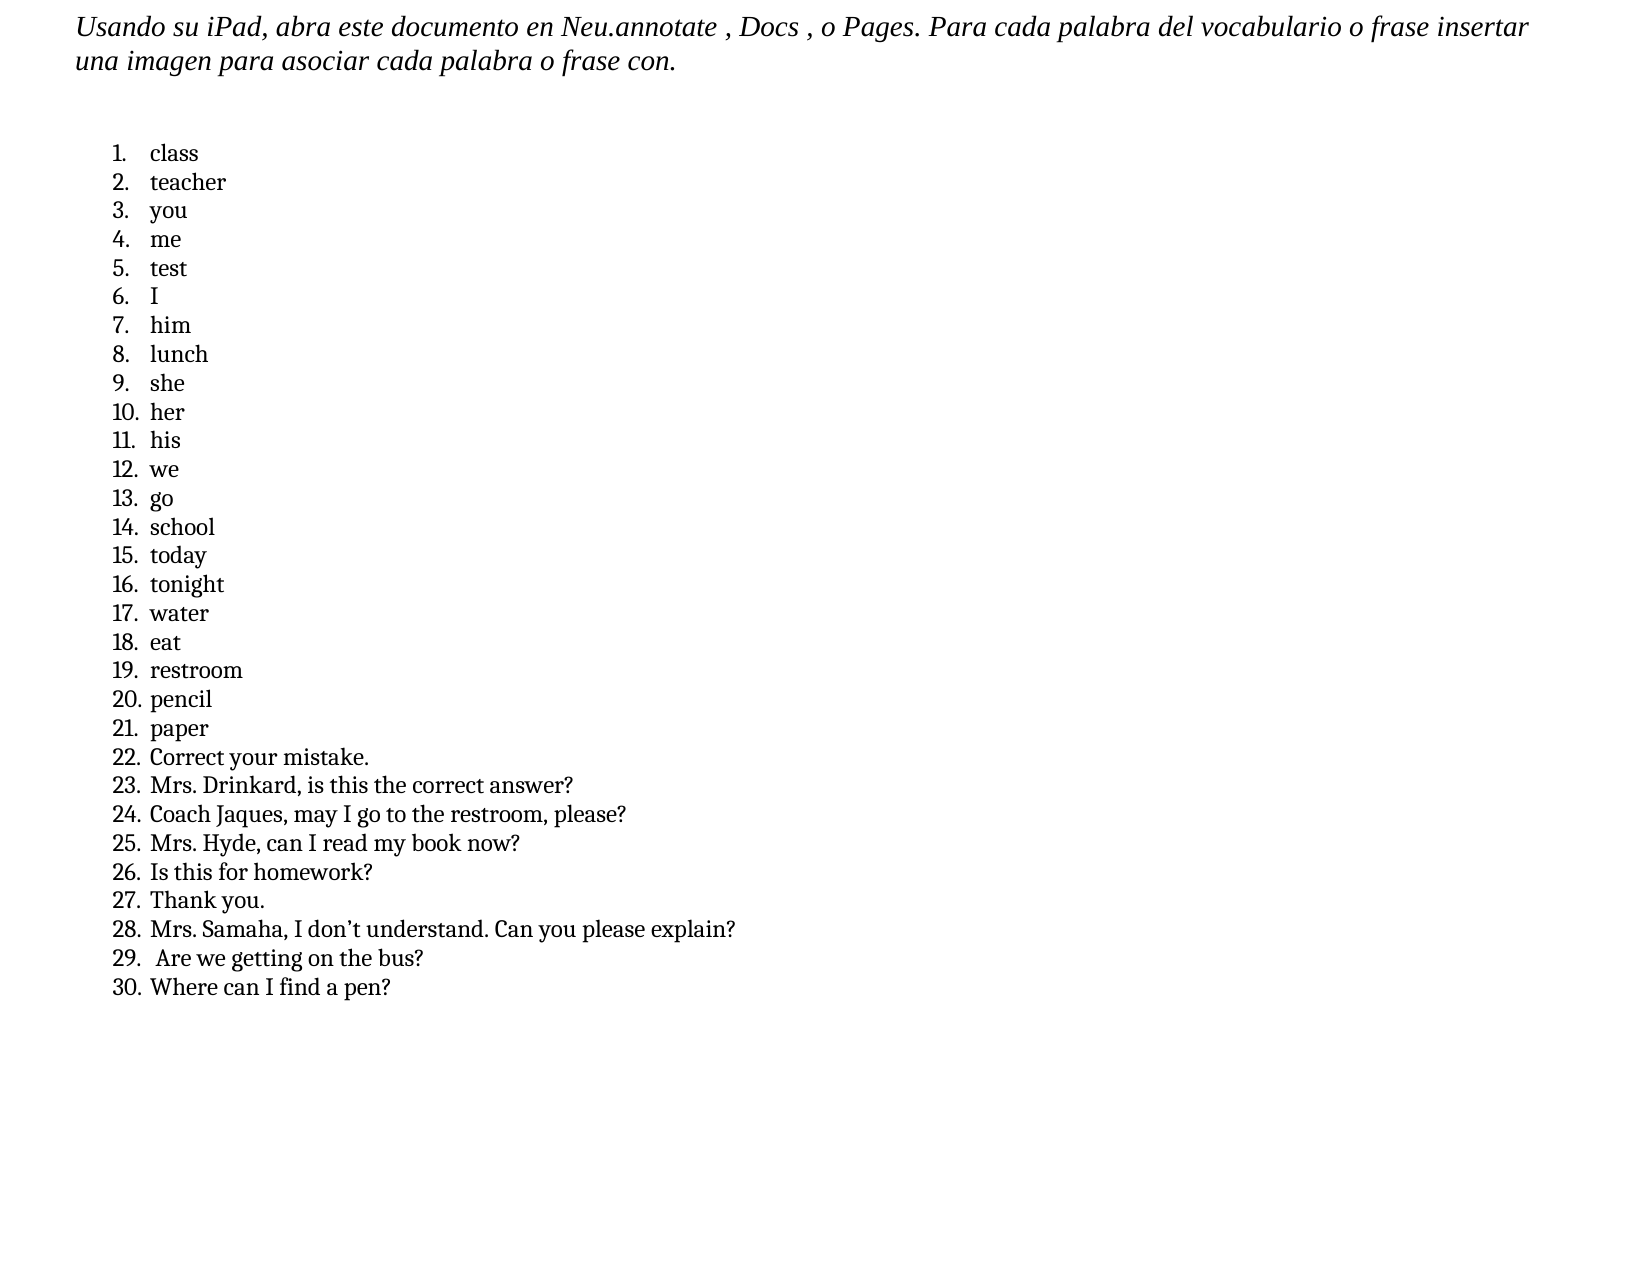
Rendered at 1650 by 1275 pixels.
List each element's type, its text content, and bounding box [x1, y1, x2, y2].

list Correct your mistake. [112, 742, 1575, 771]
list tonight [112, 570, 1575, 599]
list lunch [112, 340, 1575, 369]
list Mrs. Drinkard, is this the correct answer? [112, 771, 1575, 800]
list water [112, 599, 1575, 627]
list paper [112, 714, 1575, 742]
text Usando su iPad, abra este documento en Neu.annotate , Docs , o Pages. Para cada palabra del vocabulario o frase insertar una imagen para asociar cada palabra o frase con. [75, 9, 1575, 76]
list me [112, 225, 1575, 254]
list him [112, 311, 1575, 340]
list today [112, 541, 1575, 570]
list go [112, 484, 1575, 512]
list Coach Jaques, may I go to the restroom, please? [112, 800, 1575, 829]
list Mrs. Samaha, I don’t understand. Can you please explain? [112, 915, 1575, 944]
list test [112, 254, 1575, 282]
list Are we getting on the bus? [112, 944, 1575, 972]
list Thank you. [112, 886, 1575, 915]
list we [112, 455, 1575, 484]
list his [112, 426, 1575, 455]
list you [112, 196, 1575, 225]
list Where can I find a pen? [112, 972, 1575, 1001]
list I [112, 282, 1575, 311]
list school [112, 512, 1575, 541]
list pencil [112, 685, 1575, 714]
list Is this for homework? [112, 857, 1575, 886]
list teacher [112, 167, 1575, 196]
list Mrs. Hyde, can I read my book now? [112, 829, 1575, 857]
list class [112, 139, 1575, 167]
list eat [112, 627, 1575, 656]
list restroom [112, 656, 1575, 685]
list she [112, 369, 1575, 397]
list her [112, 397, 1575, 426]
